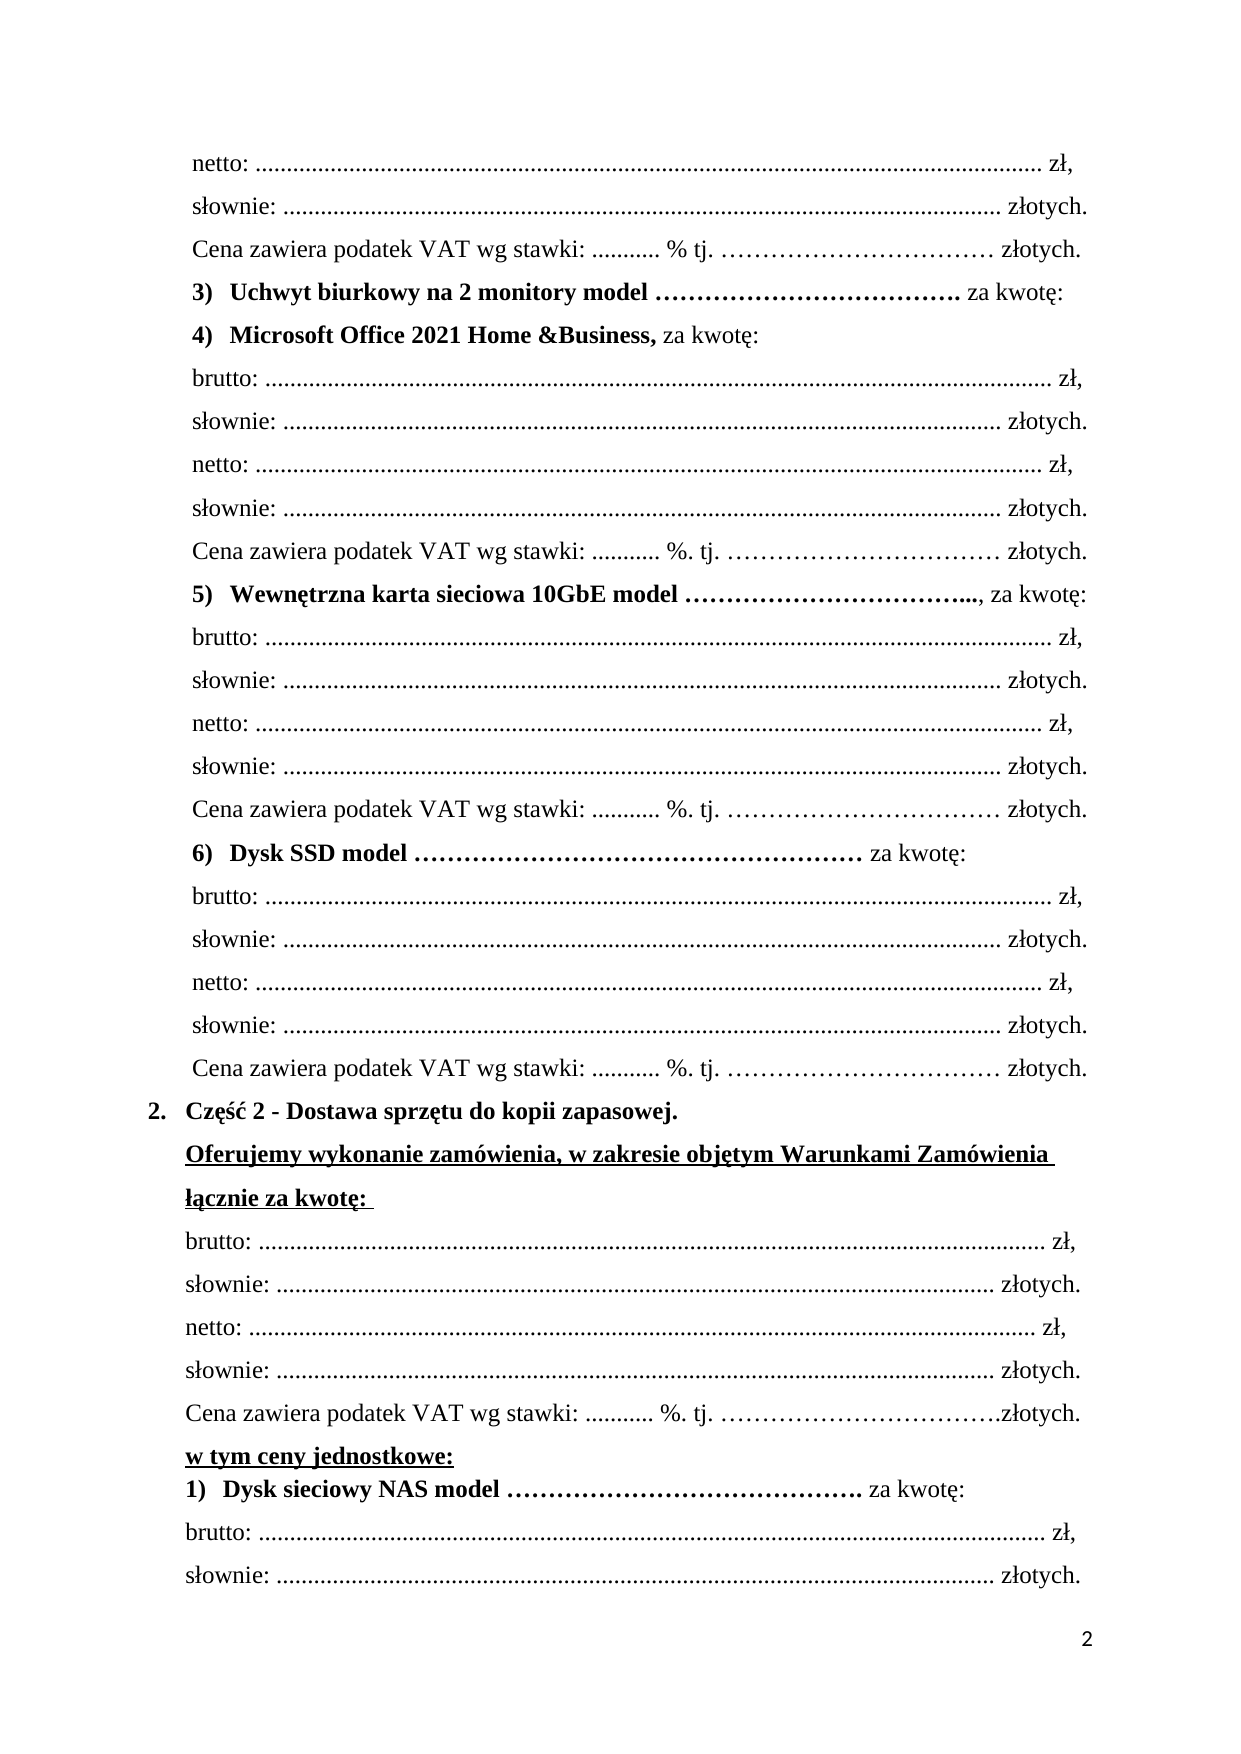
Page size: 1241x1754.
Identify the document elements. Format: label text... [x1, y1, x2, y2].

list Oferujemy wykonanie zamówienia, w zakresie objętym Warunkami Zamówienia łącznie za kwotę: [185, 1139, 1093, 1211]
text brutto: .............................................................................................................................. zł, [185, 1517, 1093, 1546]
list netto: .............................................................................................................................. zł, [185, 1312, 1093, 1341]
text słownie: ................................................................................................................... złotych. [192, 924, 1093, 953]
list Microsoft Office 2021 Home &Business, za kwotę: [192, 320, 1093, 349]
text brutto: .............................................................................................................................. zł, [192, 622, 1093, 651]
text netto: .............................................................................................................................. zł, [192, 148, 1093, 176]
list Cena zawiera podatek VAT wg stawki: ........... %. tj. …………………………….złotych. [185, 1398, 1093, 1427]
text netto: .............................................................................................................................. zł, [192, 967, 1093, 996]
list brutto: .............................................................................................................................. zł, [185, 1226, 1093, 1254]
list słownie: ................................................................................................................... złotych. [185, 1269, 1093, 1298]
text netto: .............................................................................................................................. zł, [192, 449, 1093, 478]
text słownie: ................................................................................................................... złotych. [192, 751, 1093, 780]
text słownie: ................................................................................................................... złotych. [192, 493, 1093, 521]
text Cena zawiera podatek VAT wg stawki: ........... %. tj. …………………………… złotych. [192, 794, 1093, 823]
text Cena zawiera podatek VAT wg stawki: ........... % tj. …………………………… złotych. [192, 234, 1093, 263]
list Część 2 - Dostawa sprzętu do kopii zapasowej. [148, 1096, 1093, 1125]
text słownie: ................................................................................................................... złotych. [192, 406, 1093, 435]
text Cena zawiera podatek VAT wg stawki: ........... %. tj. …………………………… złotych. [192, 1053, 1093, 1082]
text brutto: .............................................................................................................................. zł, [192, 363, 1093, 392]
text Cena zawiera podatek VAT wg stawki: ........... %. tj. …………………………… złotych. [192, 536, 1093, 564]
list Dysk sieciowy NAS model ……………………………………. za kwotę: [185, 1474, 1093, 1503]
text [192, 191, 1093, 219]
list w tym ceny jednostkowe: [185, 1441, 1093, 1470]
text słownie: ................................................................................................................... złotych. [192, 1010, 1093, 1039]
list Wewnętrzna karta sieciowa 10GbE model ……………………………..., za kwotę: [192, 579, 1093, 608]
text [185, 1561, 1093, 1589]
text słownie: ................................................................................................................... złotych. [192, 665, 1093, 694]
list Uchwyt biurkowy na 2 monitory model ………………………………. za kwotę: [192, 277, 1093, 306]
text netto: .............................................................................................................................. zł, [192, 708, 1093, 737]
text brutto: .............................................................................................................................. zł, [192, 881, 1093, 909]
list Dysk SSD model ……………………………………………… za kwotę: [192, 838, 1093, 866]
list słownie: ................................................................................................................... złotych. [185, 1355, 1093, 1384]
